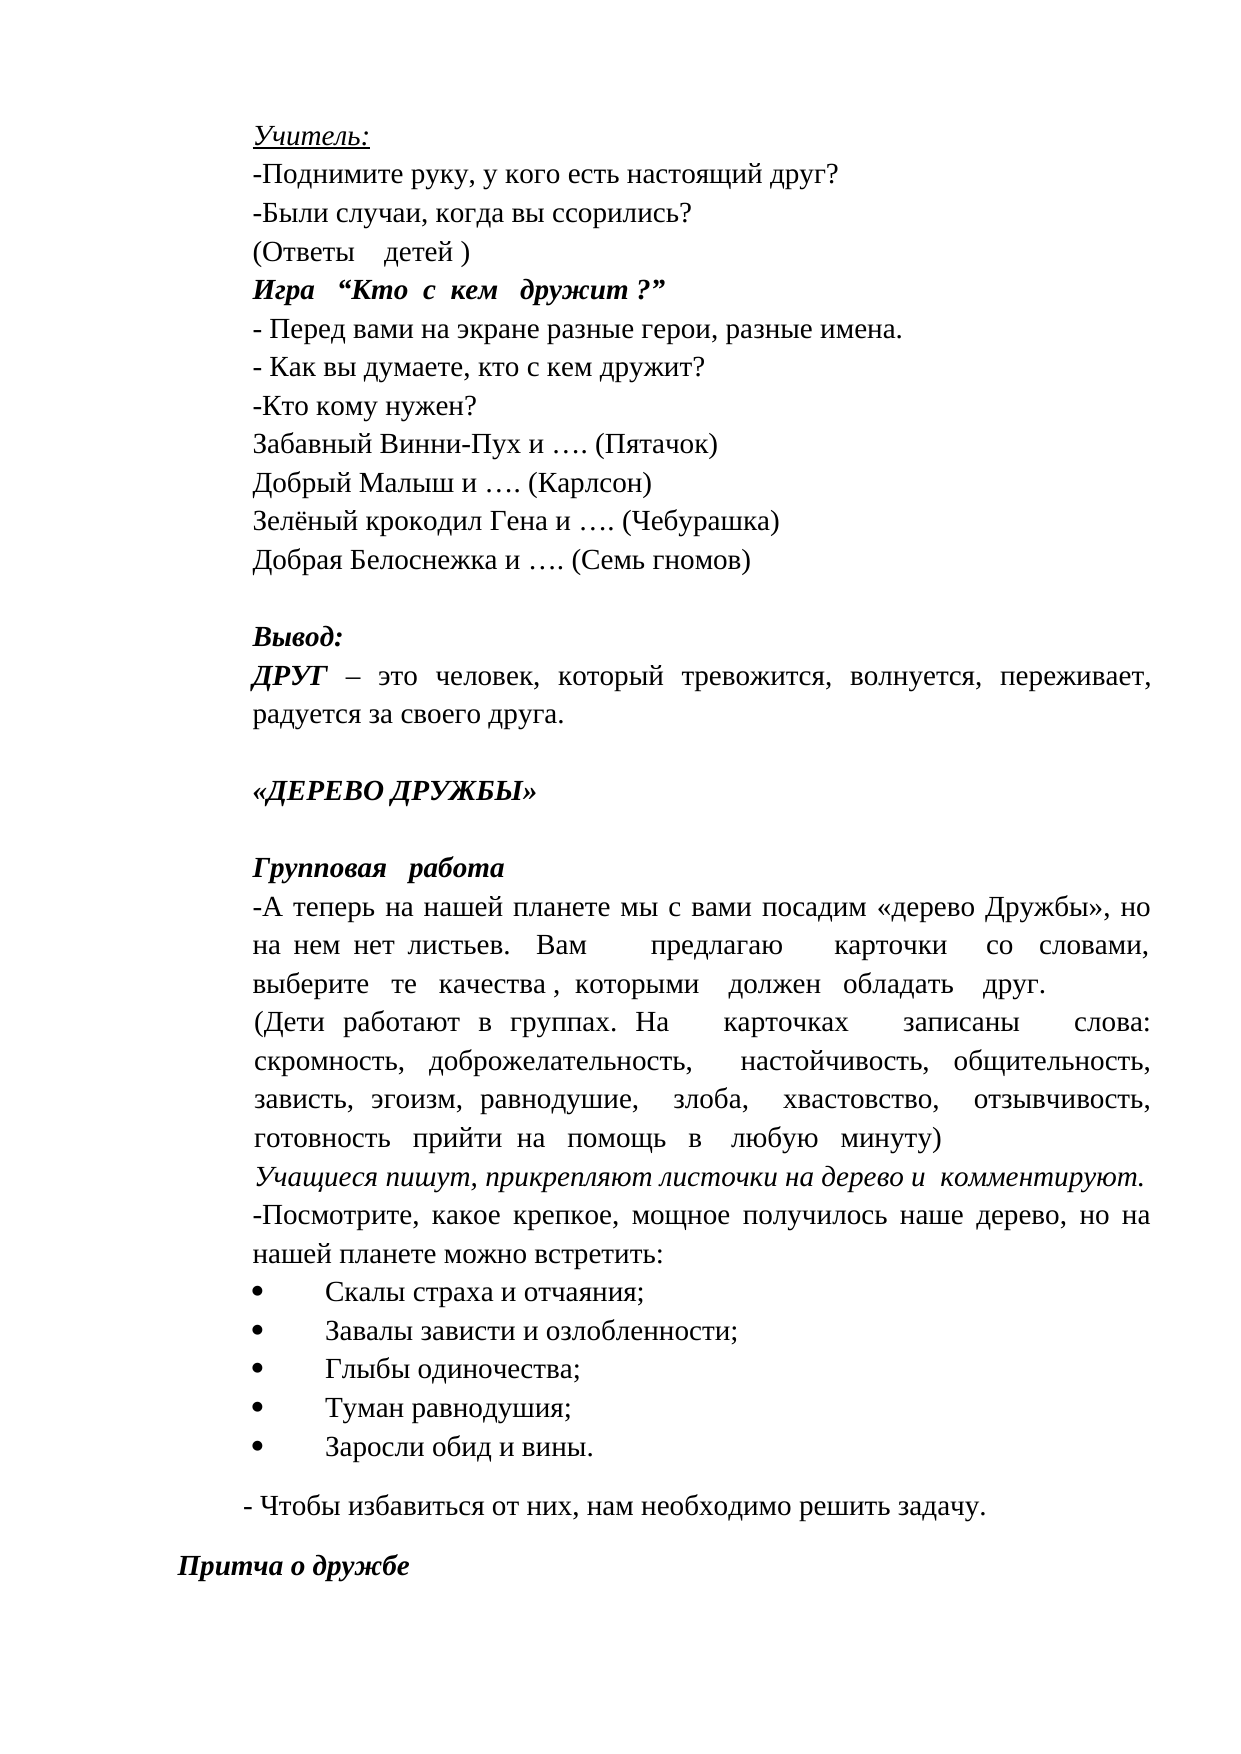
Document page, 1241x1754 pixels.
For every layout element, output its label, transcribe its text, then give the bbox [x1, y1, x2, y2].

list - Как вы думаете, кто с кем дружит? [252, 349, 1152, 383]
list Групповая работа [252, 850, 1152, 884]
list Добрая Белоснежка и …. (Семь гномов) [252, 542, 1152, 576]
list (Ответы детей ) [252, 234, 1152, 267]
list Зелёный крокодил Гена и …. (Чебурашка) [252, 503, 1152, 537]
list «ДЕРЕВО ДРУЖБЫ» [252, 773, 1152, 807]
list -А теперь на нашей планете мы с вами посадим «дерево Дружбы», но на нем нет листьев. Вам предлагаю карточки со словами, выберите те качества , которыми должен обладать друг. [252, 889, 1152, 999]
list Забавный Винни-Пух и …. (Пятачок) [252, 426, 1152, 460]
text Притча о дружбе [177, 1548, 1152, 1581]
list Туман равнодушия; [252, 1390, 1152, 1424]
list -Кто кому нужен? [252, 388, 1152, 421]
list -Были случаи, когда вы ссорились? [252, 195, 1152, 229]
list Учащиеся пишут, прикрепляют листочки на дерево и комментируют. [254, 1159, 1152, 1192]
list Завалы зависти и озлобленности; [252, 1313, 1152, 1347]
list Добрый Малыш и …. (Карлсон) [252, 465, 1152, 498]
list Заросли обид и вины. [252, 1429, 1152, 1463]
list ДРУГ – это человек, который тревожится, волнуется, переживает, радуется за своего друга. [252, 658, 1152, 730]
list -Посмотрите, какое крепкое, мощное получилось наше дерево, но на нашей планете можно встретить: [252, 1197, 1152, 1269]
text - Чтобы избавиться от них, нам необходимо решить задачу. [177, 1488, 1152, 1522]
list Игра “Кто с кем дружит ?” [252, 272, 1152, 306]
list Глыбы одиночества; [252, 1352, 1152, 1385]
list (Дети работают в группах. На карточках записаны слова: cкромность, доброжелательность, настойчивость, общительность, зависть, эгоизм, равнодушие, злоба, хвастовство, отзывчивость, готовность прийти на помощь в любую минуту) [254, 1004, 1152, 1154]
list Учитель: [252, 118, 1152, 152]
list - Перед вами на экране разные герои, разные имена. [252, 311, 1152, 344]
list Вывод: [252, 619, 1152, 653]
list -Поднимите руку, у кого есть настоящий друг? [252, 157, 1152, 190]
list Скалы страха и отчаяния; [252, 1274, 1152, 1308]
